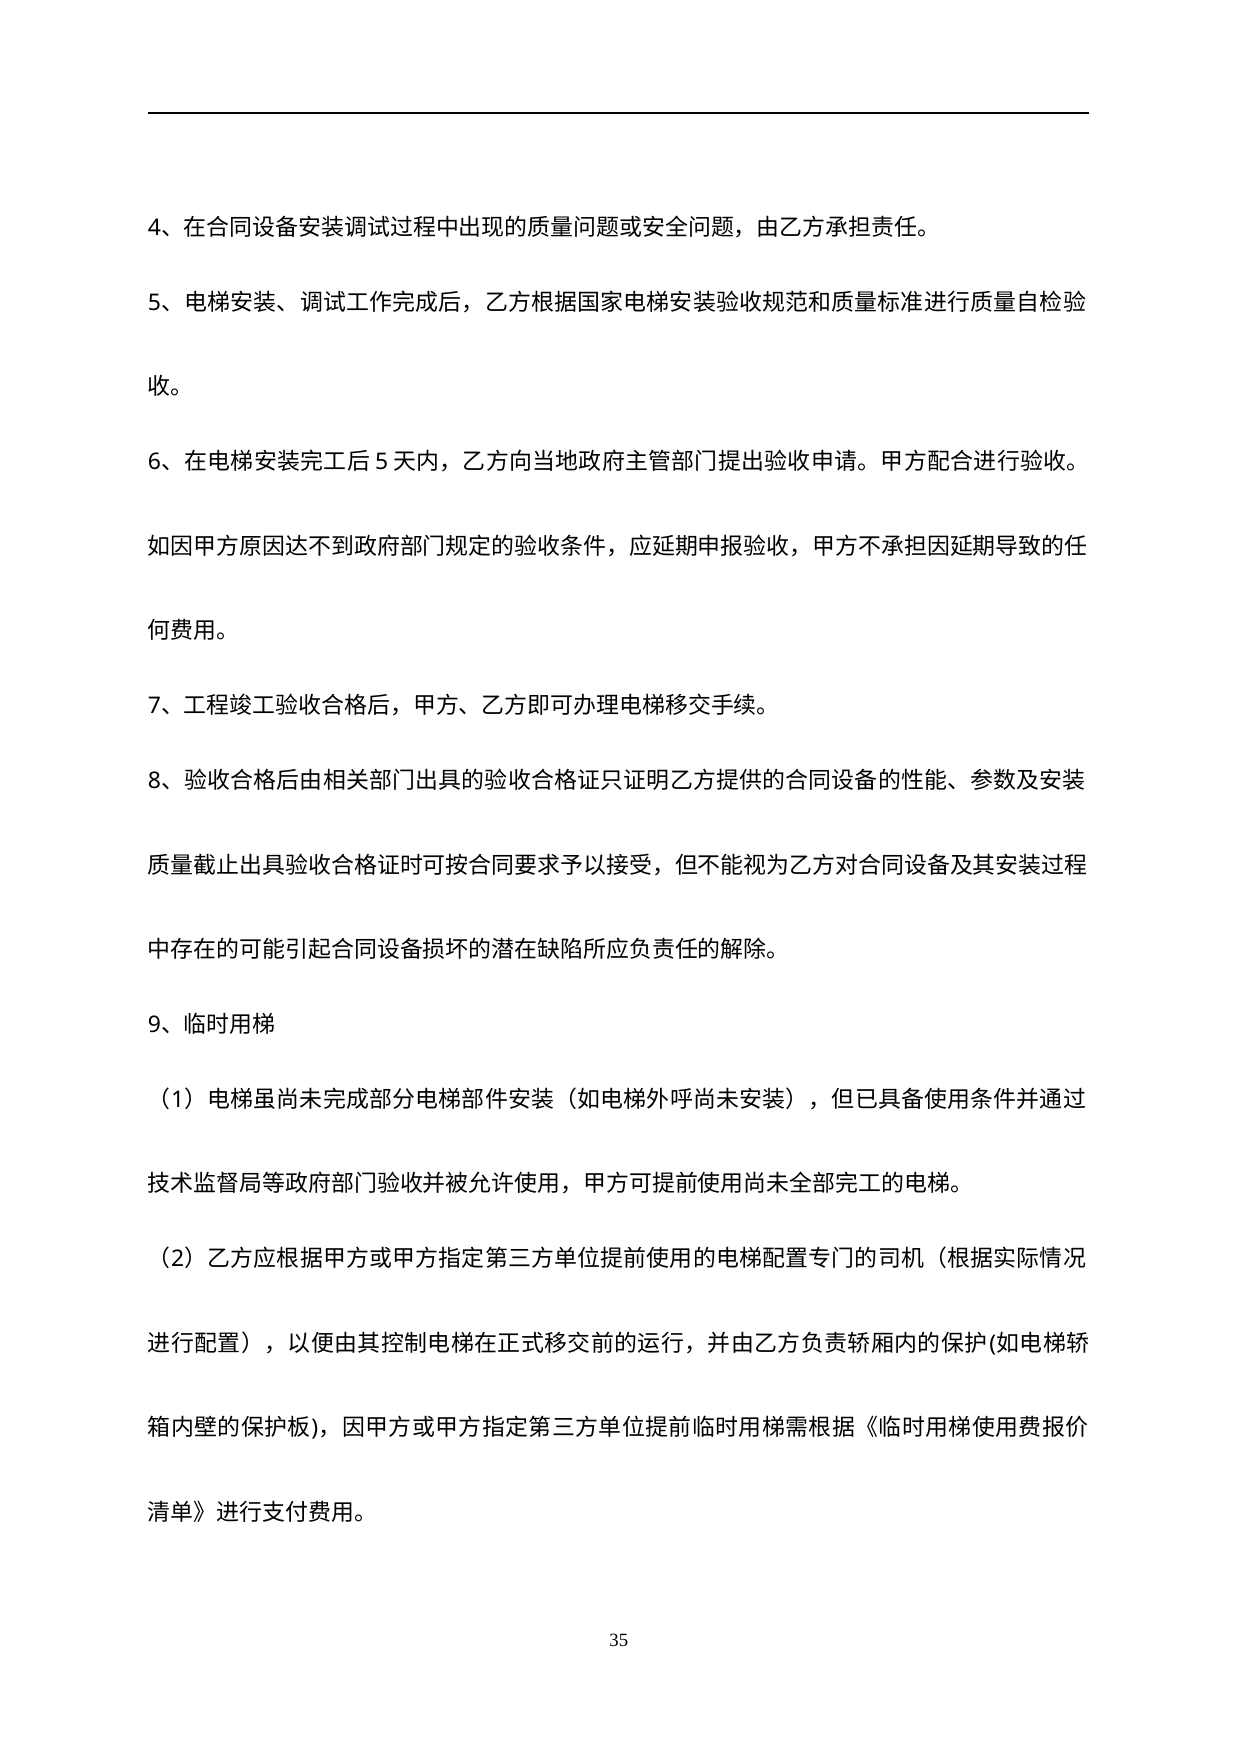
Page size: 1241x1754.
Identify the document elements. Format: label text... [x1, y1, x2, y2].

text （2）乙方应根据甲方或甲方指定第三方单位提前使用的电梯配置专门的司机（根据实际情况进行配置），以便由其控制电梯在正式移交前的运行，并由乙方负责轿厢内的保护(如电梯轿箱内壁的保护板)，因甲方或甲方指定第三方单位提前临时用梯需根据《临时用梯使用费报价清单》进行支付费用。 [148, 1224, 1089, 1543]
text 4、在合同设备安装调试过程中出现的质量问题或安全问题，由乙方承担责任。 [148, 193, 1089, 258]
text 6、在电梯安装完工后5天内，乙方向当地政府主管部门提出验收申请。甲方配合进行验收。如因甲方原因达不到政府部门规定的验收条件，应延期申报验收，甲方不承担因延期导致的任何费用。 [148, 427, 1089, 661]
text 7、工程竣工验收合格后，甲方、乙方即可办理电梯移交手续。 [148, 671, 1089, 736]
text 5、电梯安装、调试工作完成后，乙方根据国家电梯安装验收规范和质量标准进行质量自检验收。 [148, 268, 1089, 417]
text 9、临时用梯 [148, 990, 1089, 1055]
text 8、验收合格后由相关部门出具的验收合格证只证明乙方提供的合同设备的性能、参数及安装质量截止出具验收合格证时可按合同要求予以接受，但不能视为乙方对合同设备及其安装过程中存在的可能引起合同设备损坏的潜在缺陷所应负责任的解除。 [148, 746, 1089, 980]
text （1）电梯虽尚未完成部分电梯部件安装（如电梯外呼尚未安装），但已具备使用条件并通过技术监督局等政府部门验收并被允许使用，甲方可提前使用尚未全部完工的电梯。 [148, 1065, 1089, 1214]
